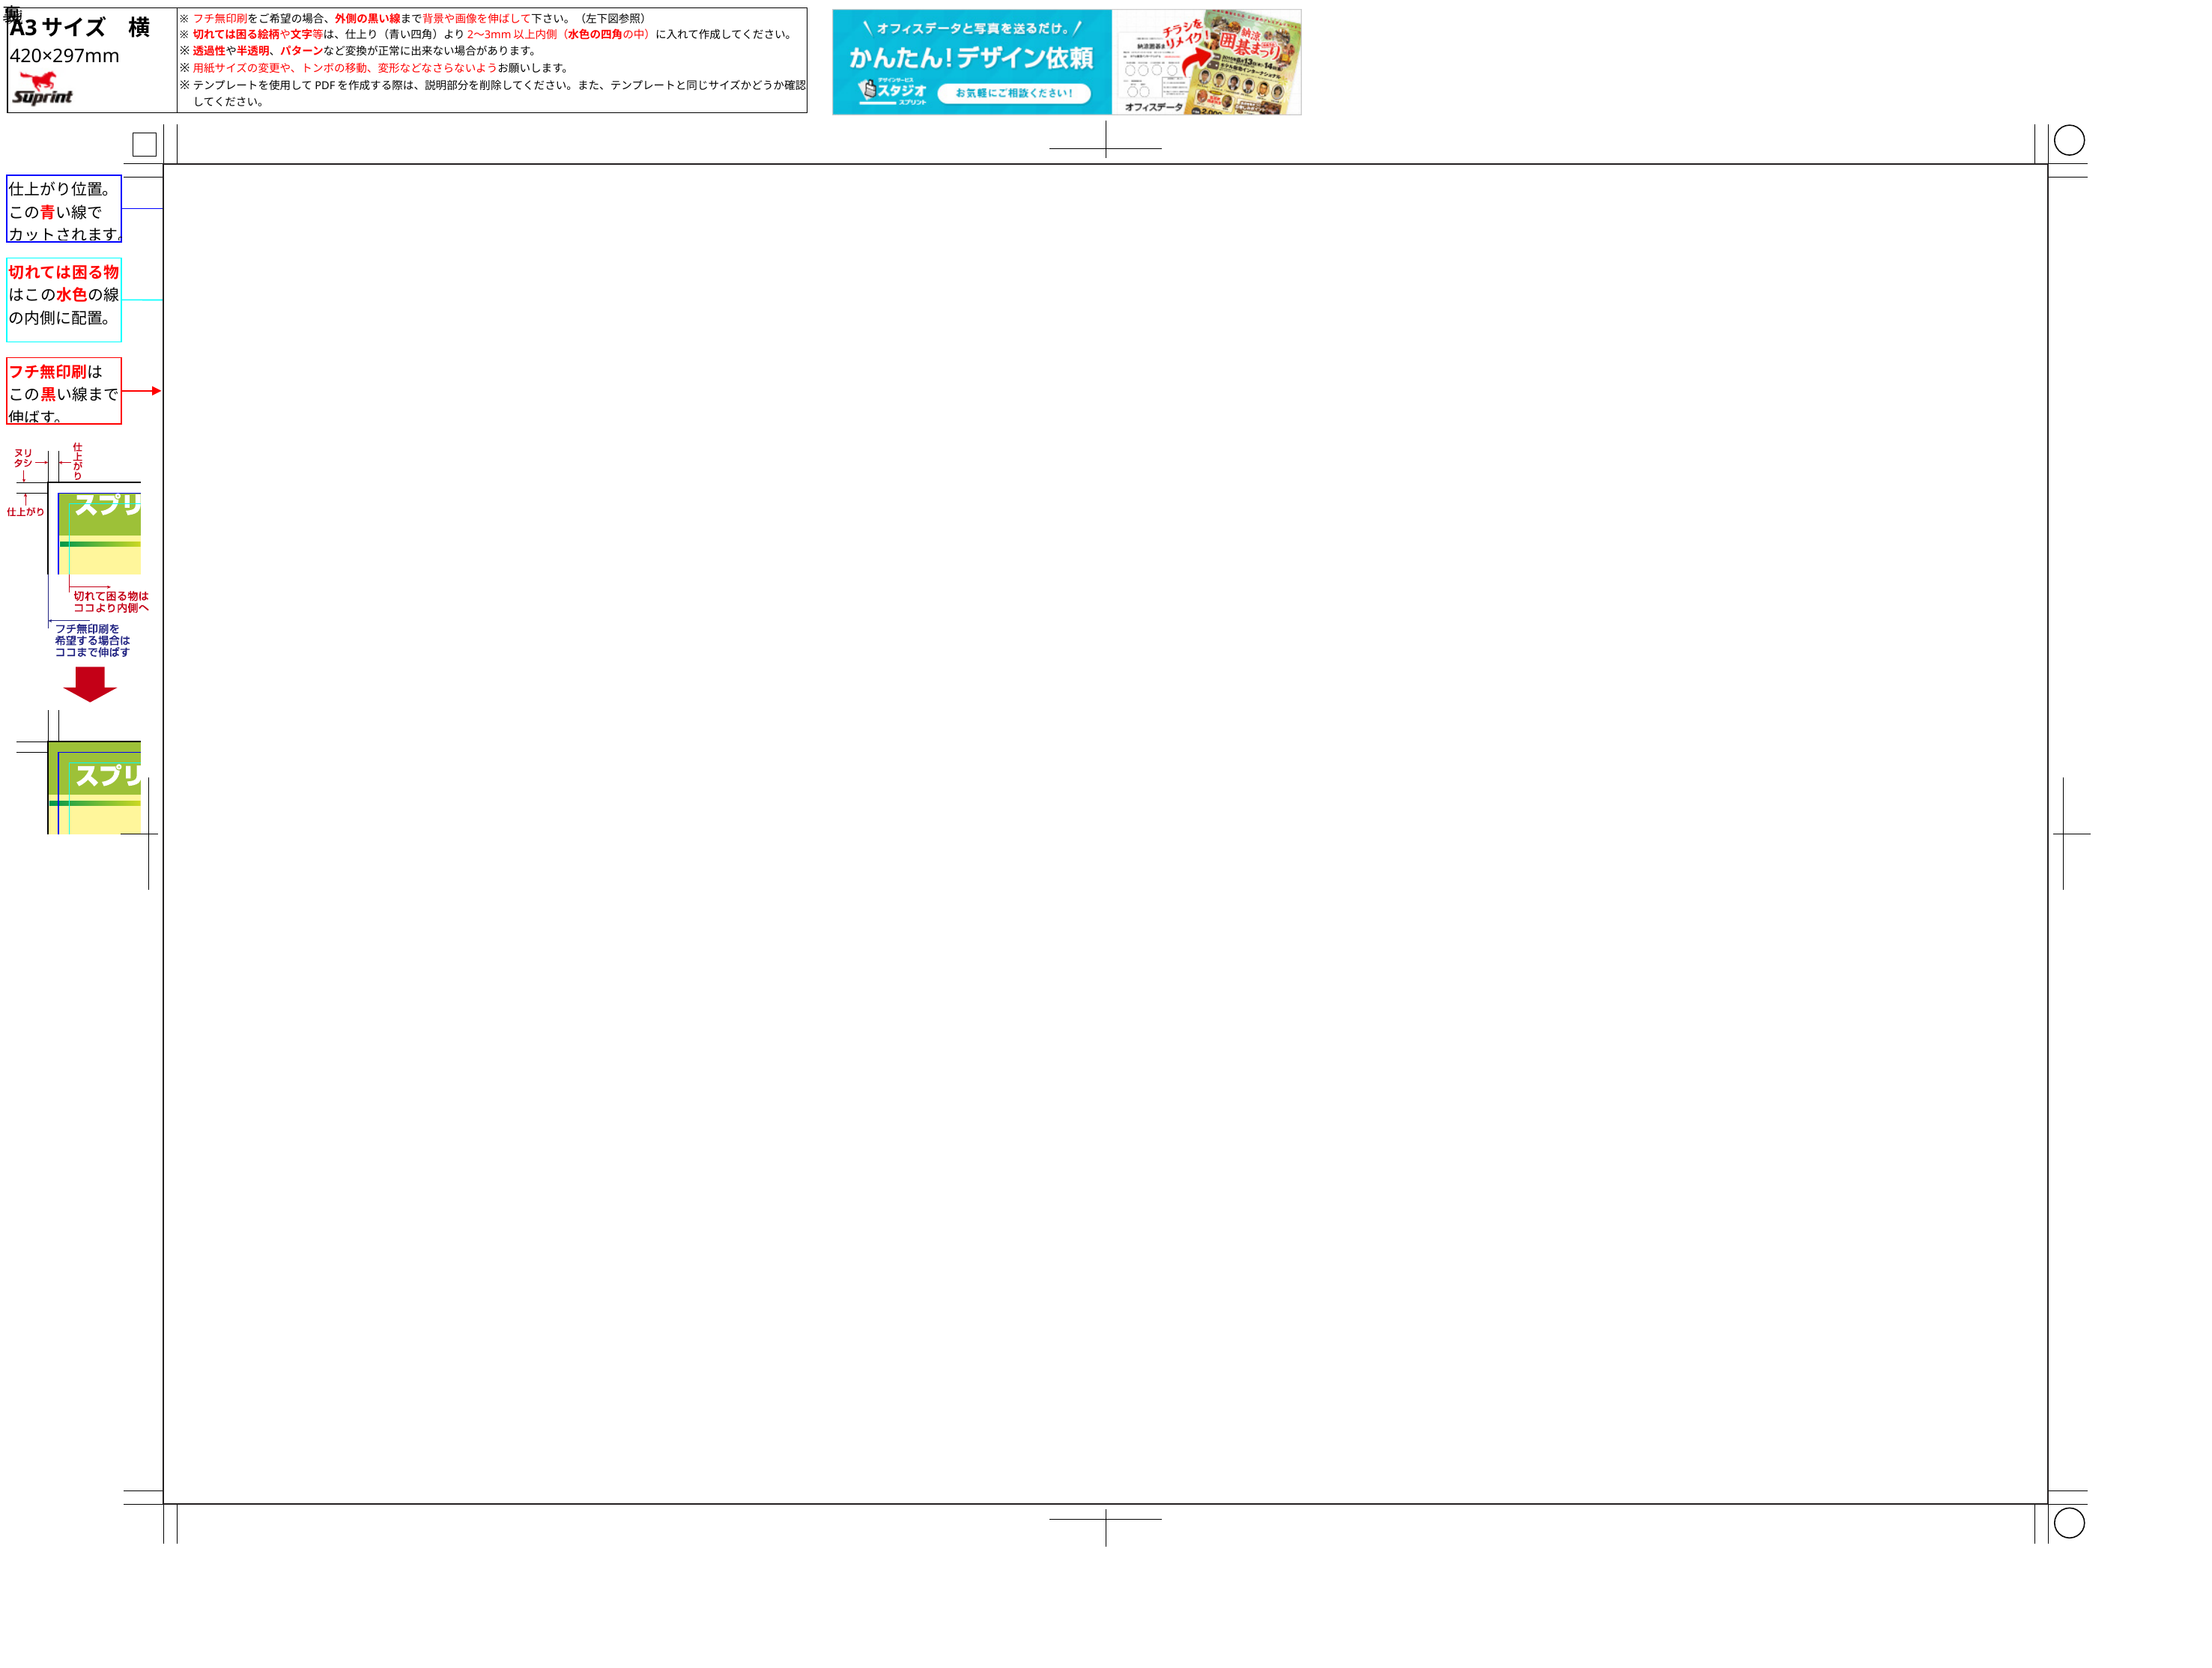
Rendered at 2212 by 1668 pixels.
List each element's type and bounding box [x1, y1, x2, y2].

picture [832, 9, 1302, 115]
picture [9, 67, 76, 110]
